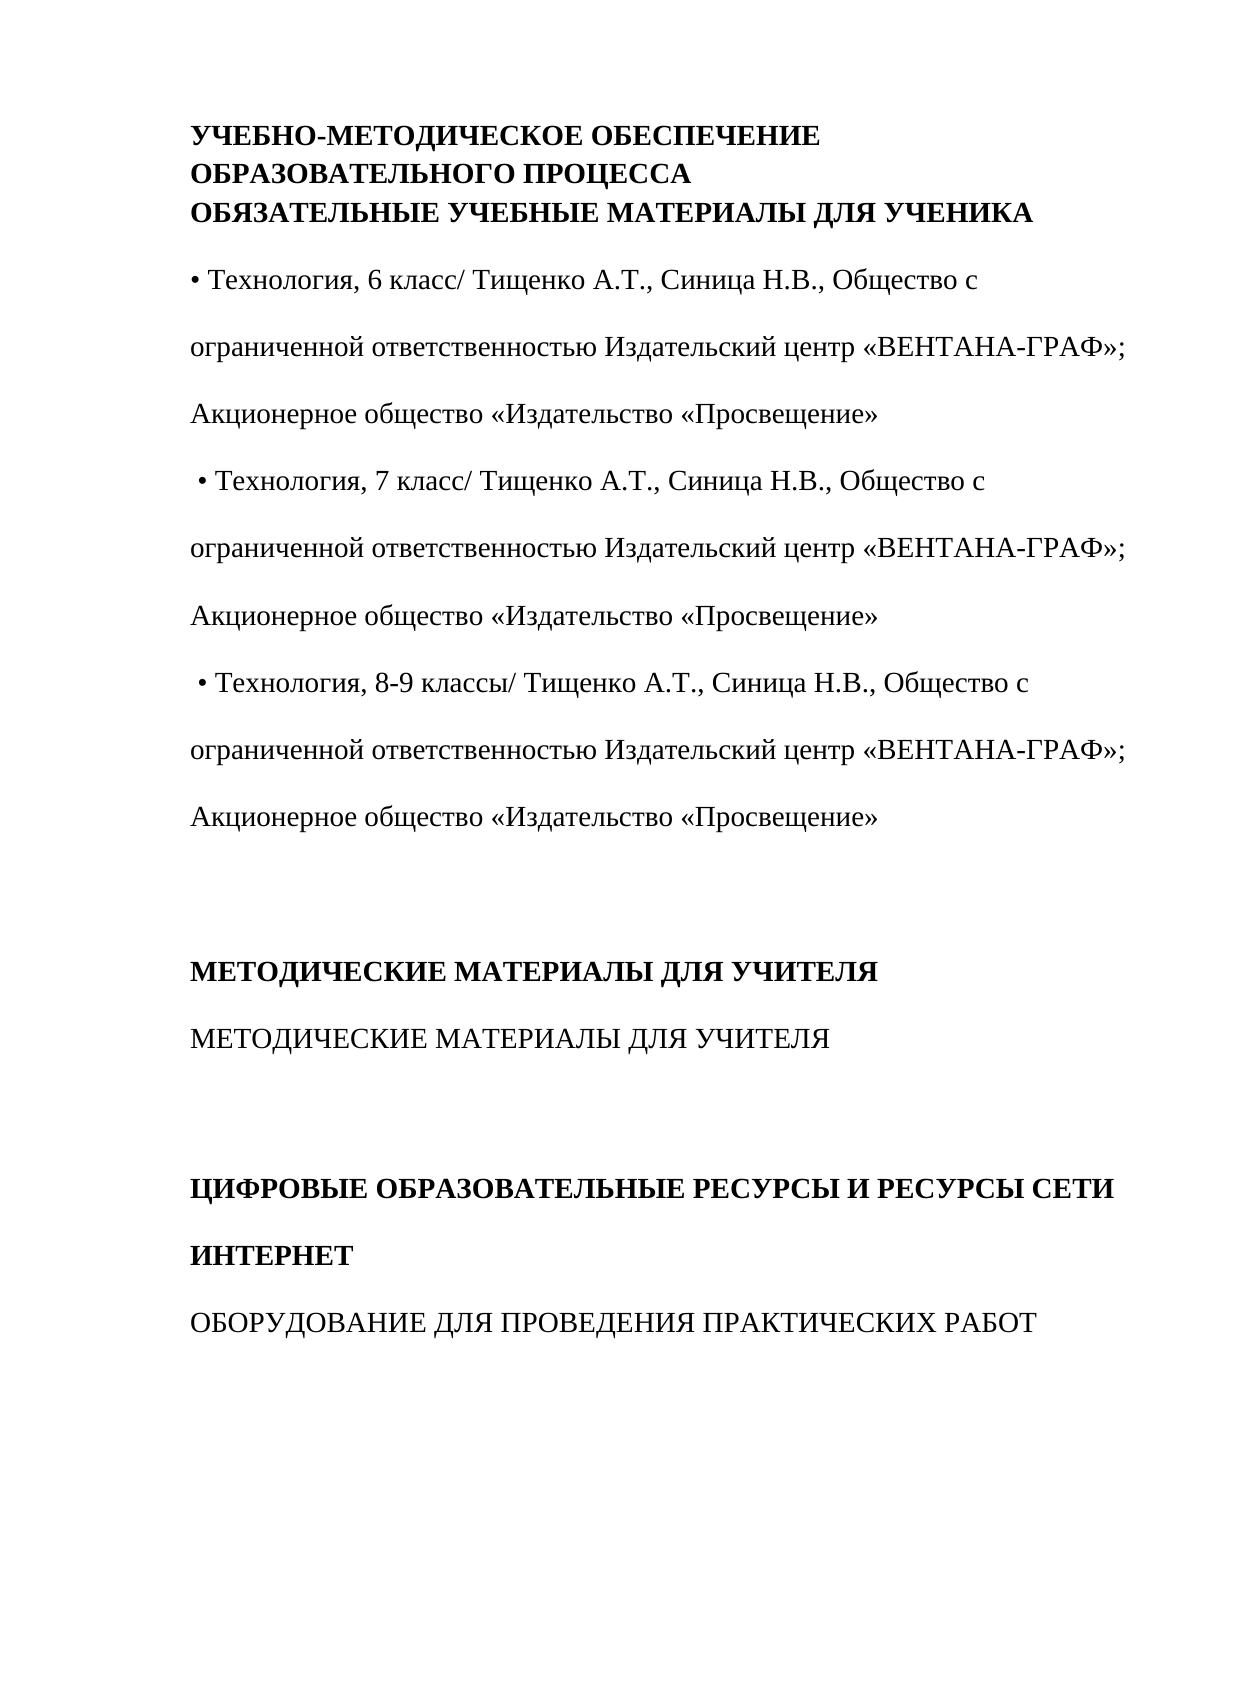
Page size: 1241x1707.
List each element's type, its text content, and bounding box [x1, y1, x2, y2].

text УЧЕБНО-МЕТОДИЧЕСКОЕ ОБЕСПЕЧЕНИЕ ОБРАЗОВАТЕЛЬНОГО ПРОЦЕССА [190, 118, 1152, 190]
text • Технология, 6 класс/ Тищенко А.Т., Синица Н.В., Общество с ограниченной ответственностью Издательский центр «ВЕНТАНА-ГРАФ»; Акционерное общество «Издательство «Просвещение» • Технология, 7 класс/ Тищенко А.Т., Синица Н.В., Общество с ограниченной ответственностью Издательский центр «ВЕНТАНА-ГРАФ»; Акционерное общество «Издательство «Просвещение» • Технология, 8-9 классы/ Тищенко А.Т., Синица Н.В., Общество с ограниченной ответственностью Издательский центр «ВЕНТАНА-ГРАФ»; Акционерное общество «Издательство «Просвещение» [190, 262, 1152, 832]
text МЕТОДИЧЕСКИЕ МАТЕРИАЛЫ ДЛЯ УЧИТЕЛЯ [190, 1021, 1152, 1111]
text МЕТОДИЧЕСКИЕ МАТЕРИАЛЫ ДЛЯ УЧИТЕЛЯ [190, 954, 1152, 988]
text ОБЯЗАТЕЛЬНЫЕ УЧЕБНЫЕ МАТЕРИАЛЫ ДЛЯ УЧЕНИКА [190, 195, 1152, 229]
text ЦИФРОВЫЕ ОБРАЗОВАТЕЛЬНЫЕ РЕСУРСЫ И РЕСУРСЫ СЕТИ ИНТЕРНЕТ [190, 1171, 1152, 1272]
text ОБОРУДОВАНИЕ ДЛЯ ПРОВЕДЕНИЯ ПРАКТИЧЕСКИХ РАБОТ [190, 1305, 1152, 1339]
